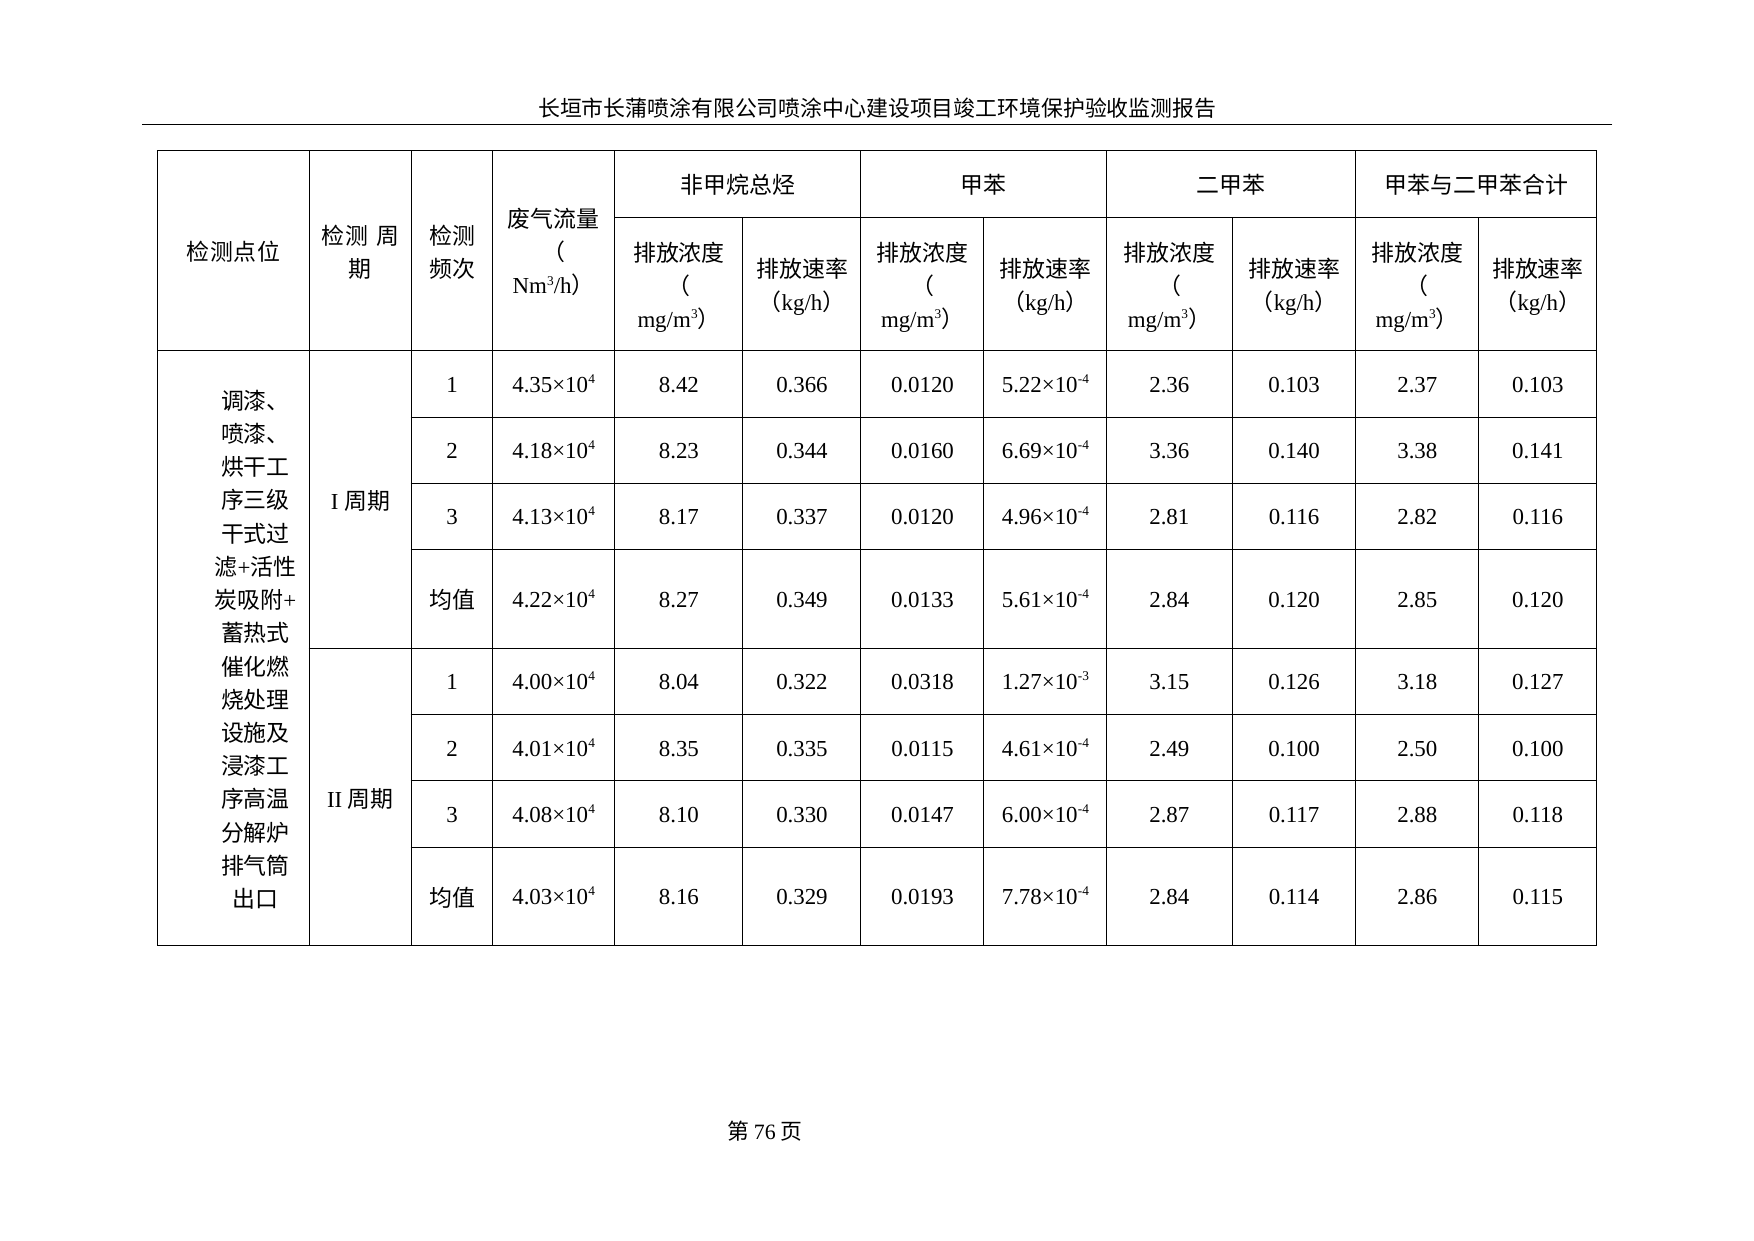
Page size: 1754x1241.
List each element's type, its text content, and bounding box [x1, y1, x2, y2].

table_cell 4.22×104 [493, 550, 614, 648]
table_header 检测点位 [158, 151, 309, 350]
table_cell 0.117 [1233, 781, 1355, 847]
table_cell II 周期 [310, 649, 411, 945]
table_cell 2.88 [1356, 781, 1478, 847]
table_cell 0.100 [1233, 715, 1355, 780]
table_cell 3.18 [1356, 649, 1478, 714]
table_cell 6.00×10-4 [984, 781, 1106, 847]
table_cell 2.81 [1107, 484, 1232, 549]
table_header 二甲苯 [1107, 151, 1355, 217]
table_cell 0.349 [743, 550, 860, 648]
table_cell 2.86 [1356, 848, 1478, 945]
table_cell 0.0160 [861, 418, 983, 483]
table_header 甲苯与二甲苯合计 [1356, 151, 1596, 217]
table_cell 4.03×104 [493, 848, 614, 945]
table_cell 8.16 [615, 848, 742, 945]
table_cell 8.10 [615, 781, 742, 847]
table_cell 7.78×10-4 [984, 848, 1106, 945]
table_cell 0.114 [1233, 848, 1355, 945]
table_cell 排放浓度（mg/m3） [861, 218, 983, 350]
table_cell 2.37 [1356, 351, 1478, 417]
table_cell 调漆、喷漆、烘干工序三级干式过滤+活性炭吸附+蓄热式催化燃烧处理设施及浸漆工序高温分解炉排气筒出口 [158, 351, 309, 945]
table_cell 0.116 [1479, 484, 1596, 549]
table_cell 0.141 [1479, 418, 1596, 483]
table_cell 排放速率（kg/h） [984, 218, 1106, 350]
table_cell 1.27×10-3 [984, 649, 1106, 714]
table_cell 8.35 [615, 715, 742, 780]
table_cell 2.49 [1107, 715, 1232, 780]
table_header 检测 周期 [310, 151, 411, 350]
table_cell 排放浓度（mg/m3） [1107, 218, 1232, 350]
table_cell 0.0318 [861, 649, 983, 714]
table_cell 1 [412, 351, 492, 417]
table_cell 2.50 [1356, 715, 1478, 780]
table_cell 3.38 [1356, 418, 1478, 483]
table_cell 3 [412, 781, 492, 847]
table_cell 4.35×104 [493, 351, 614, 417]
table_cell 0.335 [743, 715, 860, 780]
table_cell 排放速率（kg/h） [1233, 218, 1355, 350]
table_cell 0.330 [743, 781, 860, 847]
table_cell 4.08×104 [493, 781, 614, 847]
table_cell 4.01×104 [493, 715, 614, 780]
table_cell 8.23 [615, 418, 742, 483]
table_cell 4.96×10-4 [984, 484, 1106, 549]
table_cell 6.69×10-4 [984, 418, 1106, 483]
table_cell 2.84 [1107, 550, 1232, 648]
table_cell 8.27 [615, 550, 742, 648]
table_cell 0.120 [1233, 550, 1355, 648]
table_cell 2 [412, 715, 492, 780]
table_cell 0.366 [743, 351, 860, 417]
table_cell 1 [412, 649, 492, 714]
table_cell 排放速率（kg/h） [743, 218, 860, 350]
table_cell I 周期 [310, 351, 411, 648]
table_cell 0.337 [743, 484, 860, 549]
table_cell 2.87 [1107, 781, 1232, 847]
table_cell 3.15 [1107, 649, 1232, 714]
table_cell 4.00×104 [493, 649, 614, 714]
table_cell 2.84 [1107, 848, 1232, 945]
table_cell 0.0120 [861, 484, 983, 549]
table_cell 5.22×10-4 [984, 351, 1106, 417]
table_cell 8.42 [615, 351, 742, 417]
table_cell 4.61×10-4 [984, 715, 1106, 780]
table_cell 排放速率（kg/h） [1479, 218, 1596, 350]
table_cell 0.0115 [861, 715, 983, 780]
table_cell 0.140 [1233, 418, 1355, 483]
table_cell 0.0133 [861, 550, 983, 648]
table_cell 2 [412, 418, 492, 483]
table_cell 2.85 [1356, 550, 1478, 648]
table_cell 排放浓度（mg/m3） [1356, 218, 1478, 350]
table_cell 排放浓度（mg/m3） [615, 218, 742, 350]
table_cell 0.103 [1233, 351, 1355, 417]
table_cell 4.18×104 [493, 418, 614, 483]
table_cell 2.82 [1356, 484, 1478, 549]
table_cell 0.344 [743, 418, 860, 483]
table_cell 0.100 [1479, 715, 1596, 780]
table_cell 2.36 [1107, 351, 1232, 417]
table_cell 0.116 [1233, 484, 1355, 549]
table_header 甲苯 [861, 151, 1106, 217]
table_header 检测频次 [412, 151, 492, 350]
table_cell 0.0193 [861, 848, 983, 945]
table_cell 0.103 [1479, 351, 1596, 417]
table_cell 0.322 [743, 649, 860, 714]
table_cell 均值 [412, 550, 492, 648]
table_cell 3 [412, 484, 492, 549]
table_cell 8.17 [615, 484, 742, 549]
table_cell 3.36 [1107, 418, 1232, 483]
table_cell 0.126 [1233, 649, 1355, 714]
table_cell 0.329 [743, 848, 860, 945]
table_cell 0.118 [1479, 781, 1596, 847]
table_header 非甲烷总烃 [615, 151, 860, 217]
table_cell 均值 [412, 848, 492, 945]
table_cell 5.61×10-4 [984, 550, 1106, 648]
table_cell 0.127 [1479, 649, 1596, 714]
table_cell 0.115 [1479, 848, 1596, 945]
table_cell 8.04 [615, 649, 742, 714]
table_cell 4.13×104 [493, 484, 614, 549]
table_cell 0.0147 [861, 781, 983, 847]
table_header 废气流量（Nm3/h） [493, 151, 614, 350]
table_cell 0.120 [1479, 550, 1596, 648]
table_cell 0.0120 [861, 351, 983, 417]
